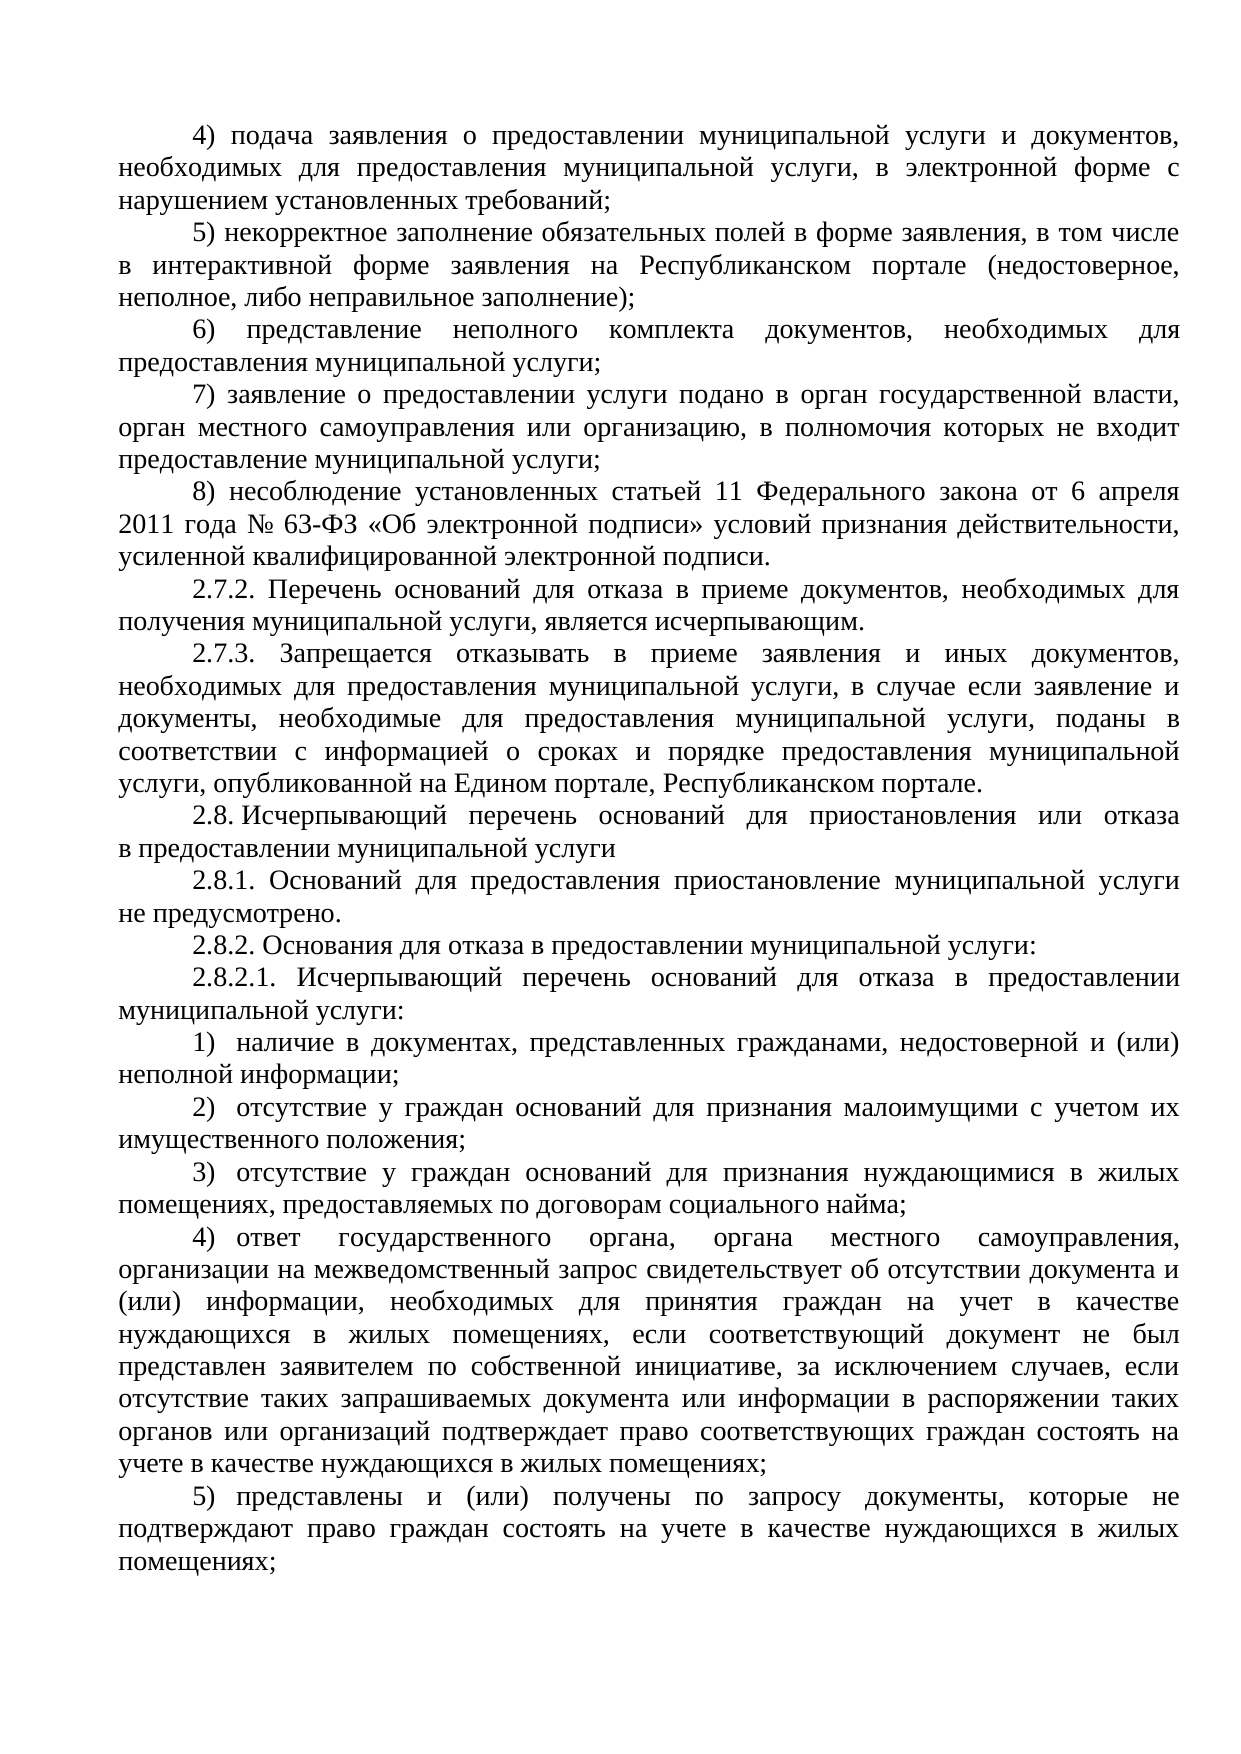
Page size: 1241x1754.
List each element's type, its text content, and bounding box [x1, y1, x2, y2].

list наличие в документах, представленных гражданами, недостоверной и (или) неполной информации; [118, 1025, 1181, 1090]
list представлены и (или) получены по запросу документы, которые не подтверждают право граждан состоять на учете в качестве нуждающихся в жилых помещениях; [118, 1479, 1181, 1576]
text 7) заявление о предоставлении услуги подано в орган государственной власти, орган местного самоуправления или организацию, в полномочия которых не входит предоставление муниципальной услуги; [118, 377, 1181, 474]
list отсутствие у граждан оснований для признания нуждающимися в жилых помещениях, предоставляемых по договорам социального найма; [118, 1155, 1181, 1219]
text 2.8.2. Основания для отказа в предоставлении муниципальной услуги: [118, 928, 1181, 960]
text 6) представление неполного комплекта документов, необходимых для предоставления муниципальной услуги; [118, 312, 1181, 377]
list отсутствие у граждан оснований для признания малоимущими с учетом их имущественного положения; [118, 1090, 1181, 1155]
text 4) подача заявления о предоставлении муниципальной услуги и документов, необходимых для предоставления муниципальной услуги, в электронной форме с нарушением установленных требований; [118, 118, 1181, 215]
text 2.7.2. Перечень оснований для отказа в приеме документов, необходимых для получения муниципальной услуги, является исчерпывающим. [118, 572, 1181, 636]
list ответ государственного органа, органа местного самоуправления, организации на межведомственный запрос свидетельствует об отсутствии документа и (или) информации, необходимых для принятия граждан на учет в качестве нуждающихся в жилых помещениях, если соответствующий документ не был представлен заявителем по собственной инициативе, за исключением случаев, если отсутствие таких запрашиваемых документа или информации в распоряжении таких органов или организаций подтверждает право соответствующих граждан состоять на учете в качестве нуждающихся в жилых помещениях; [118, 1219, 1181, 1479]
text 2.7.3. Запрещается отказывать в приеме заявления и иных документов, необходимых для предоставления муниципальной услуги, в случае если заявление и документы, необходимые для предоставления муниципальной услуги, поданы в соответствии с информацией о сроках и порядке предоставления муниципальной услуги, опубликованной на Едином портале, Республиканском портале. [118, 636, 1181, 798]
text 8) несоблюдение установленных статьей 11 Федерального закона от 6 апреля 2011 года № 63-ФЗ «Об электронной подписи» условий признания действительности, усиленной квалифицированной электронной подписи. [118, 474, 1181, 572]
text 2.8.2.1. Исчерпывающий перечень оснований для отказа в предоставлении муниципальной услуги: [118, 960, 1181, 1025]
text 2.8. Исчерпывающий перечень оснований для приостановления или отказа в предоставлении муниципальной услуги [118, 798, 1181, 863]
text 2.8.1. Оснований для предоставления приостановление муниципальной услуги не предусмотрено. [118, 863, 1181, 928]
text 5) некорректное заполнение обязательных полей в форме заявления, в том числе в интерактивной форме заявления на Республиканском портале (недостоверное, неполное, либо неправильное заполнение); [118, 215, 1181, 312]
